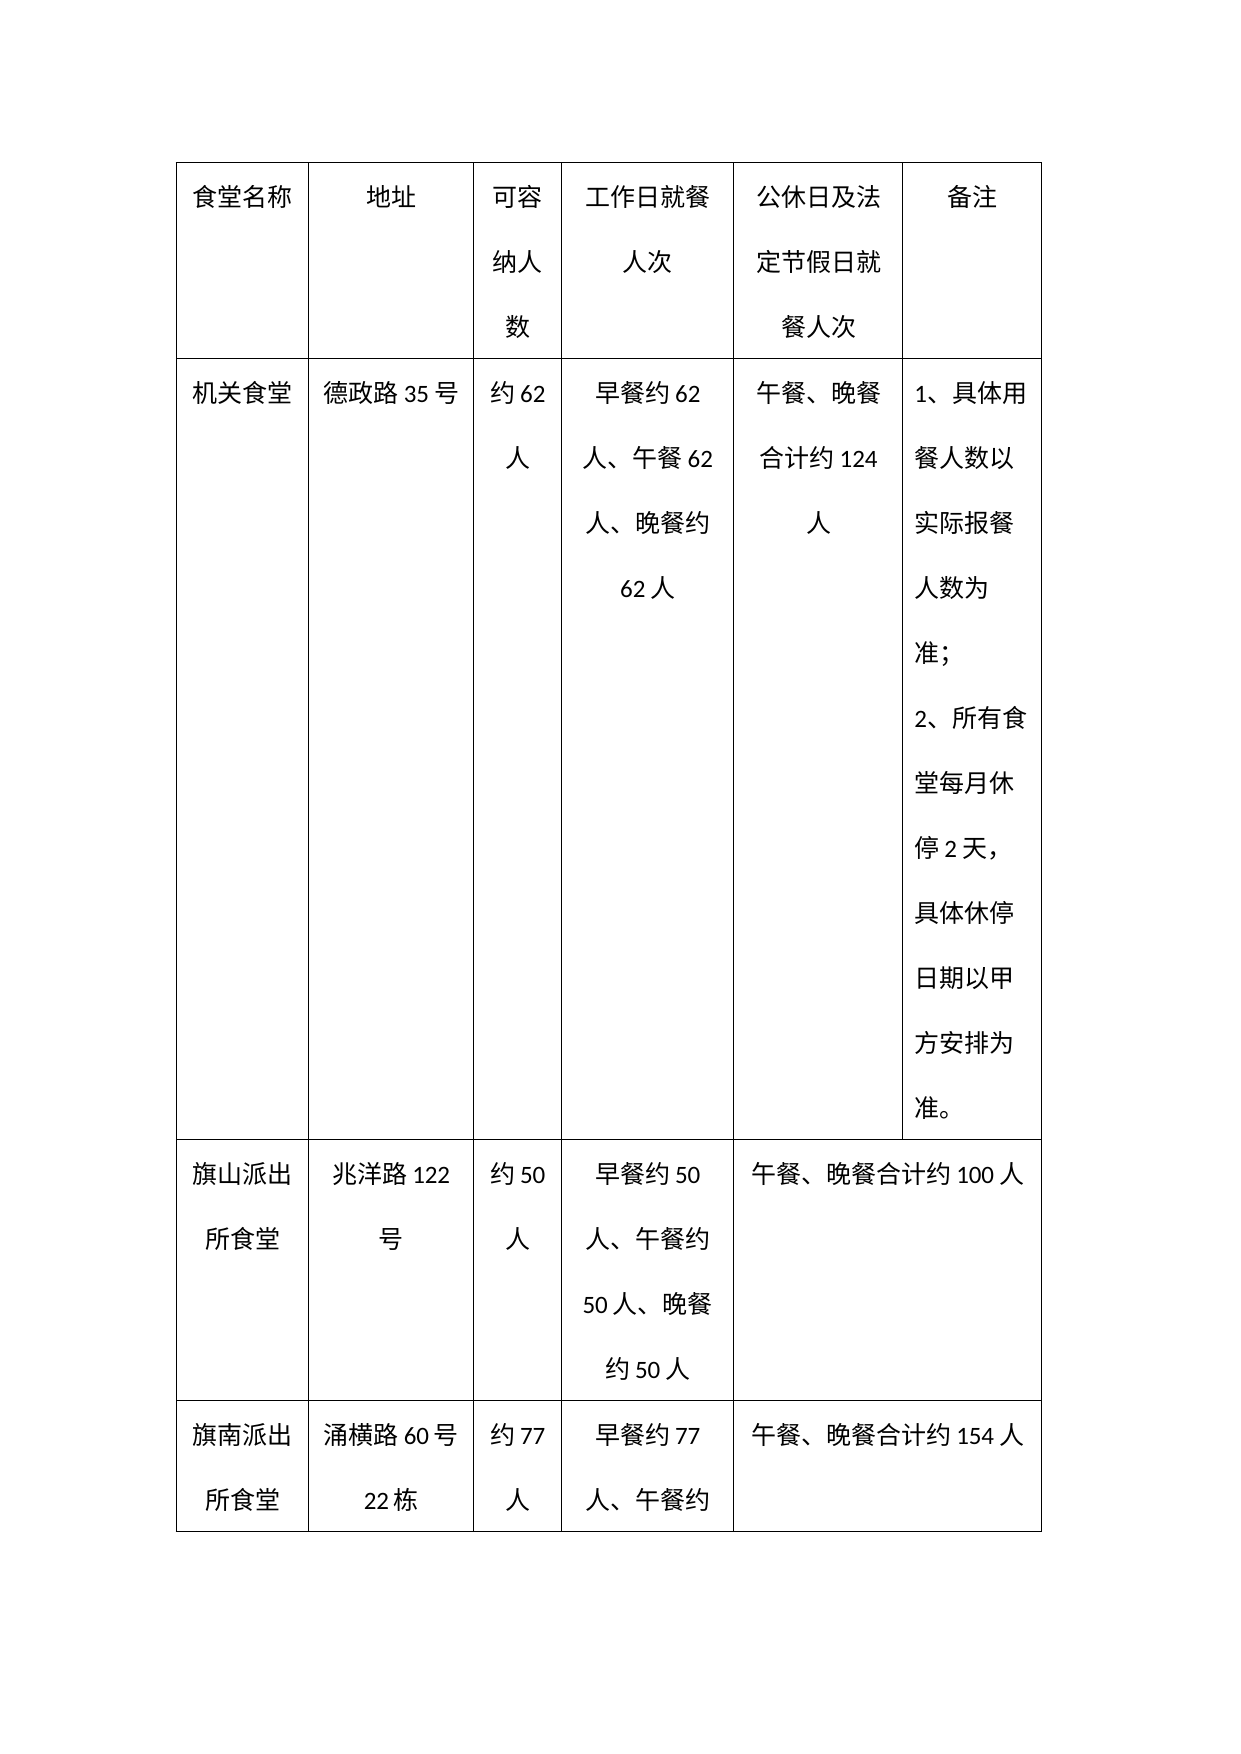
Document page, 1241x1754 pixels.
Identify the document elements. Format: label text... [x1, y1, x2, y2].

table_cell 兆洋路122号 [309, 1140, 473, 1400]
table_cell 涌横路60号22栋 [309, 1401, 473, 1531]
table_cell 午餐、晚餐合计约100人 [734, 1140, 1041, 1400]
table_cell 约50人 [474, 1140, 561, 1400]
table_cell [562, 1401, 733, 1531]
table_header 地址 [309, 163, 473, 358]
table_cell 机关食堂 [177, 359, 308, 1139]
table_header 食堂名称 [177, 163, 308, 358]
table_cell 旗南派出所食堂 [177, 1401, 308, 1531]
table_cell 1、具体用餐人数以实际报餐人数为准； 2、所有食堂每月休停2天，具体休停日期以甲方安排为准。 [903, 359, 1041, 1139]
table_cell 午餐、晚餐合计约154人 [734, 1401, 1041, 1531]
table_header 备注 [903, 163, 1041, 358]
table_cell 德政路35号 [309, 359, 473, 1139]
table_cell 午餐、晚餐合计约124人 [734, 359, 902, 1139]
table_cell 早餐约62人、午餐62人、晚餐约62人 [562, 359, 733, 1139]
table_header 可容纳人数 [474, 163, 561, 358]
table_cell 约62人 [474, 359, 561, 1139]
table_cell 约77人 [474, 1401, 561, 1531]
table_header 公休日及法定节假日就餐人次 [734, 163, 902, 358]
table_header 工作日就餐人次 [562, 163, 733, 358]
table_cell 早餐约50人、午餐约50人、晚餐约50人 [562, 1140, 733, 1400]
table_cell 旗山派出所食堂 [177, 1140, 308, 1400]
